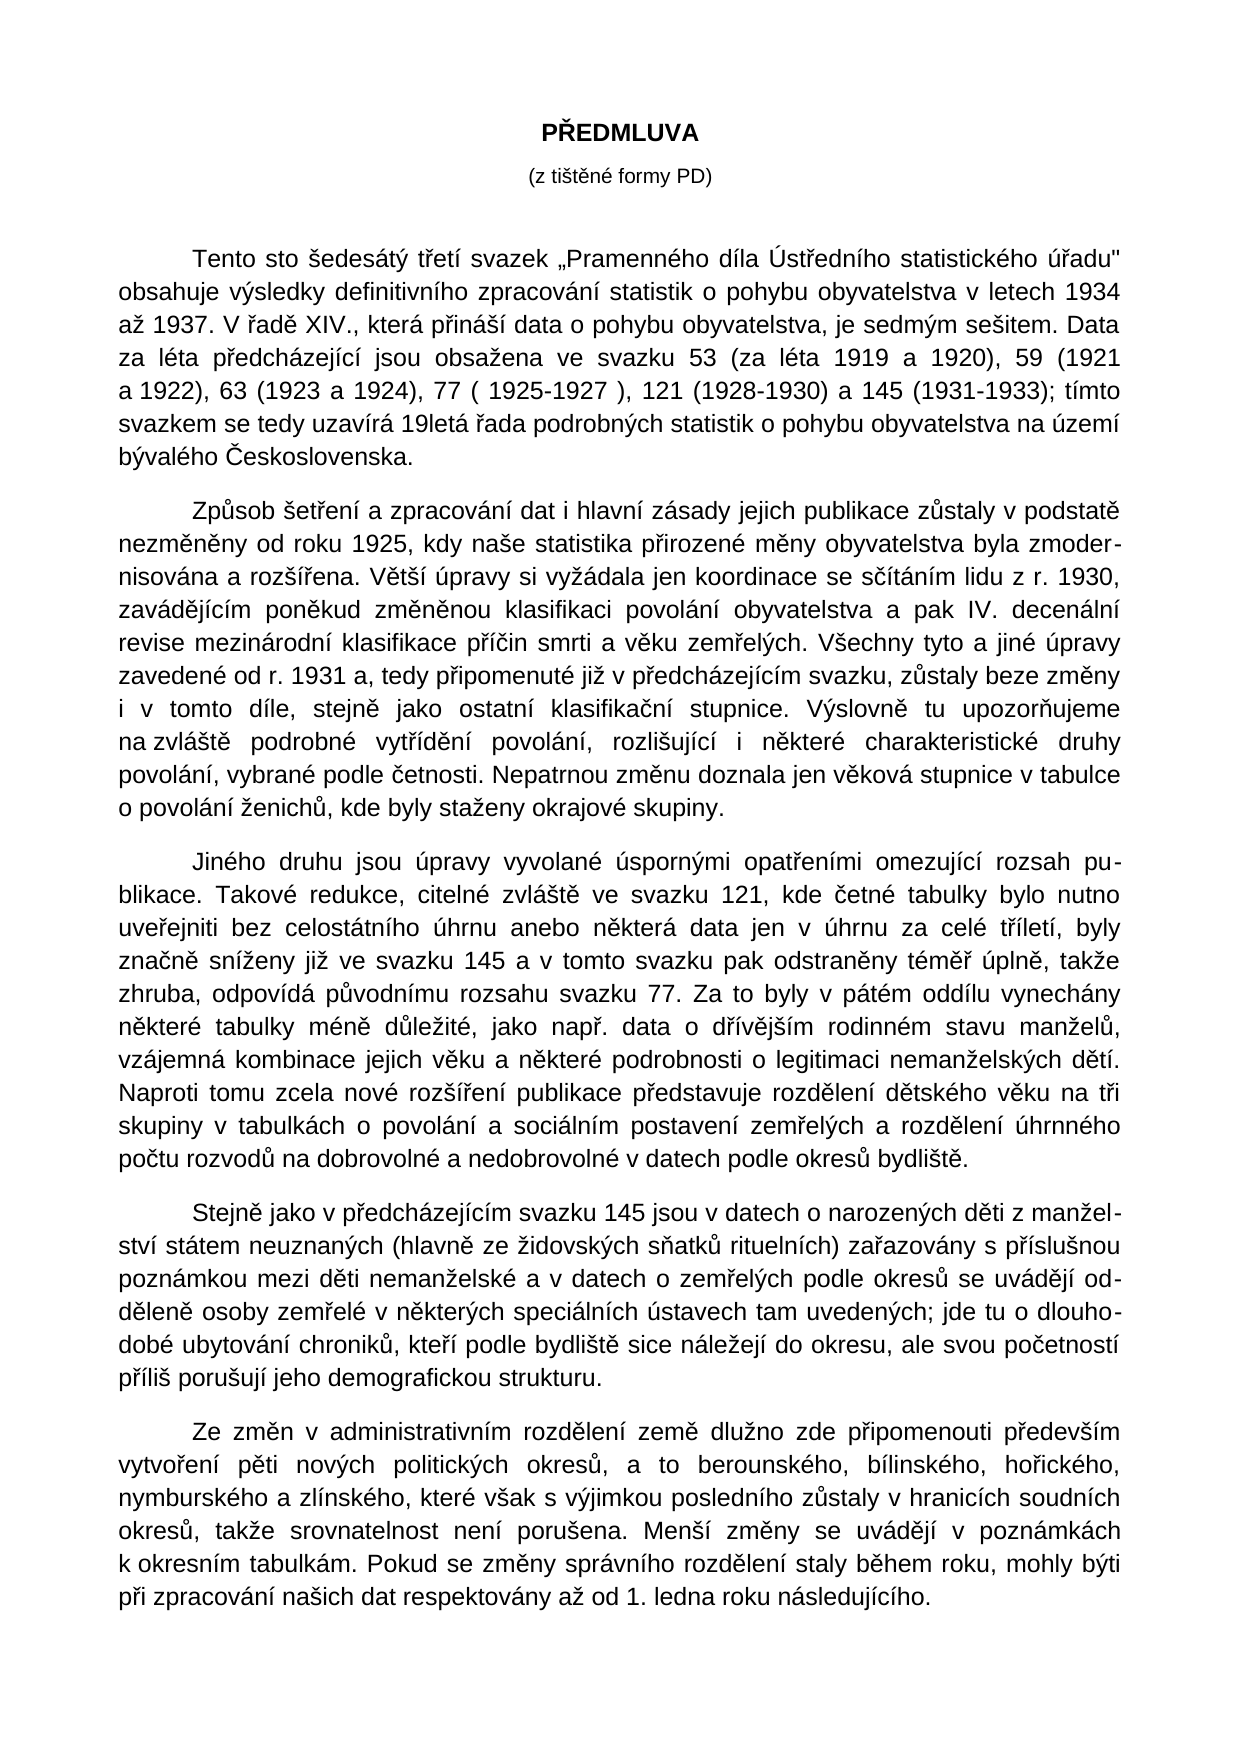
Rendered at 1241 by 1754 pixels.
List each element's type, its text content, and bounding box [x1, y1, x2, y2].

text Jiného druhu jsou úpravy vyvolané úspornými opatřeními omezující rozsah publikace. Takové redukce, citelné zvláště ve svazku 121, kde četné tabulky bylo nutno uveřejniti bez celostátního úhrnu anebo některá data jen v úhrnu za celé tříletí, byly značně sníženy již ve svazku 145 a v tomto svazku pak odstraněny téměř úplně, takže zhruba, odpovídá původnímu rozsahu svazku 77. Za to byly v pátém oddílu vynechány některé tabulky méně důležité, jako např. data o dřívějším rodinném stavu manželů, vzájemná kombinace jejich věku a některé podrobnosti o legitimaci nemanželských dětí. Naproti tomu zcela nové rozšíření publikace představuje rozdělení dětského věku na tři skupiny v tabulkách o povolání a sociálním postavení zemřelých a rozdělení úhrnného počtu rozvodů na dobrovolné a nedobrovolné v datech podle okresů bydliště. [118, 847, 1122, 1173]
text Ze změn v administrativním rozdělení země dlužno zde připomenouti především vytvoření pěti nových politických okresů, a to berounského, bílinského, hořického, nymburského a zlínského, které však s výjimkou posledního zůstaly v hranicích soudních okresů, takže srovnatelnost není porušena. Menší změny se uvádějí v poznámkách k okresním tabulkám. Pokud se změny správního rozdělení staly během roku, mohly býti při zpracování našich dat respektovány až od 1. ledna roku následujícího. [118, 1417, 1122, 1611]
text Stejně jako v předcházejícím svazku 145 jsou v datech o narozených děti z manželství státem neuznaných (hlavně ze židovských sňatků rituelních) zařazovány s příslušnou poznámkou mezi děti nemanželské a v datech o zemřelých podle okresů se uvádějí odděleně osoby zemřelé v některých speciálních ústavech tam uvedených; jde tu o dlouhodobé ubytování chroniků, kteří podle bydliště sice náležejí do okresu, ale svou početností příliš porušují jeho demografickou strukturu. [118, 1198, 1122, 1392]
text Způsob šetření a zpracování dat i hlavní zásady jejich publikace zůstaly v podstatě nezměněny od roku 1925, kdy naše statistika přirozené měny obyvatelstva byla zmodernisována a rozšířena. Větší úpravy si vyžádala jen koordinace se sčítáním lidu z r. 1930, zavádějícím poněkud změněnou klasifikaci povolání obyvatelstva a pak IV. decenální revise mezinárodní klasifikace příčin smrti a věku zemřelých. Všechny tyto a jiné úpravy zavedené od r. 1931 a, tedy připomenuté již v předcházejícím svazku, zůstaly beze změny i v tomto díle, stejně jako ostatní klasifikační stupnice. Výslovně tu upozorňujeme na zvláště podrobné vytřídění povolání, rozlišující i některé charakteristické druhy povolání, vybrané podle četnosti. Nepatrnou změnu doznala jen věková stupnice v tabulce o povolání ženichů, kde byly staženy okrajové skupiny. [118, 496, 1122, 822]
text (z tištěné formy PD) [118, 164, 1122, 188]
text PŘEDMLUVA [118, 118, 1122, 147]
text Tento sto šedesátý třetí svazek „Pramenného díla Ústředního statistického úřadu" obsahuje výsledky definitivního zpracování statistik o pohybu obyvatelstva v letech 1934 až 1937. V řadě XIV., která přináší data o pohybu obyvatelstva, je sedmým sešitem. Data za léta předcházející jsou obsažena ve svazku 53 (za léta 1919 a 1920), 59 (1921 a 1922), 63 (1923 a 1924), 77 ( 1925-1927 ), 121 (1928-1930) a 145 (1931-1933); tímto svazkem se tedy uzavírá 19letá řada podrobných statistik o pohybu obyvatelstva na území bývalého Československa. [118, 244, 1122, 471]
